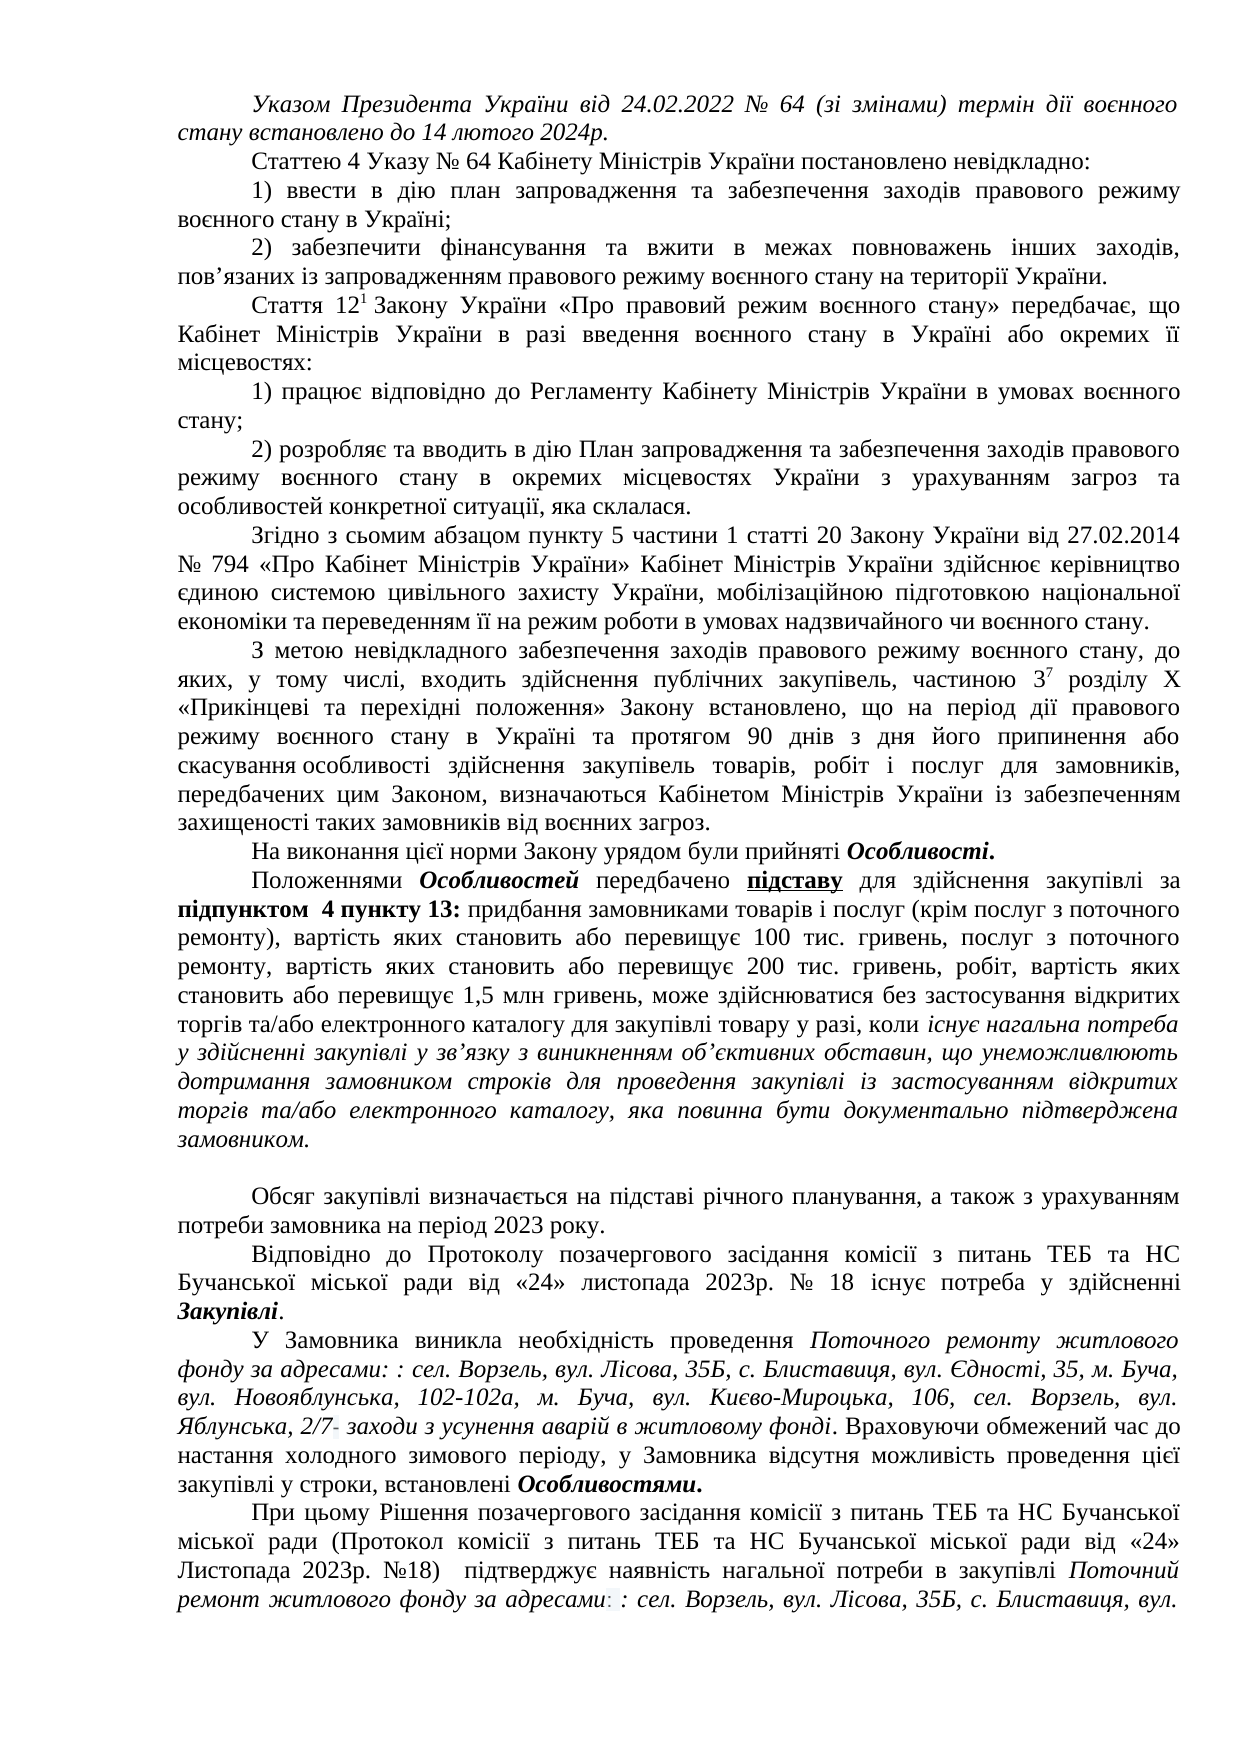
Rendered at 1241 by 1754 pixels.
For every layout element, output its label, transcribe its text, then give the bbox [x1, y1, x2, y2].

text Обсяг закупівлі визначається на підставі річного планування, а також з урахуванням потреби замовника на період 2023 року. [177, 1181, 1181, 1239]
text На виконання цієї норми Закону урядом були прийняті Особливості. [177, 836, 1181, 865]
text Положеннями Особливостей передбачено підставу для здійснення закупівлі за підпунктом 4 пункту 13: придбання замовниками товарів і послуг (крім послуг з поточного ремонту), вартість яких становить або перевищує 100 тис. гривень, послуг з поточного ремонту, вартість яких становить або перевищує 200 тис. гривень, робіт, вартість яких становить або перевищує 1,5 млн гривень, може здійснюватися без застосування відкритих торгів та/або електронного каталогу для закупівлі товару у разі, коли існує нагальна потреба у здійсненні закупівлі у зв’язку з виникненням об’єктивних обставин, що унеможливлюють дотримання замовником строків для проведення закупівлі із застосуванням відкритих торгів та/або електронного каталогу, яка повинна бути документально підтверджена замовником. [177, 865, 1181, 1152]
text У Замовника виникла необхідність проведення Поточного ремонту житлового фонду за адресами: : сел. Ворзель, вул. Лісова, 35Б, с. Блиставиця, вул. Єдності, 35, м. Буча, вул. Новояблунська, 102-102а, м. Буча, вул. Києво-Мироцька, 106, сел. Ворзель, вул. Яблунська, 2/7- заходи з усунення аварій в житловому фонді. Враховуючи обмежений час до настання холодного зимового періоду, у Замовника відсутня можливість проведення цієї закупівлі у строки, встановлені Особливостями. [177, 1325, 1181, 1497]
text Указом Президента України від 24.02.2022 № 64 (зі змінами) термін дії воєнного стану встановлено до 14 лютого 2024р. [177, 89, 1181, 146]
text Відповідно до Протоколу позачергового засідання комісії з питань ТЕБ та НС Бучанської міської ради від «24» листопада 2023р. № 18 існує потреба у здійсненні Закупівлі. [177, 1239, 1181, 1325]
text 1) працює відповідно до Регламенту Кабінету Міністрів України в умовах воєнного стану; [177, 376, 1181, 434]
text Статтею 4 Указу № 64 Кабінету Міністрів України постановлено невідкладно: [177, 146, 1181, 175]
text З метою невідкладного забезпечення заходів правового режиму воєнного стану, до яких, у тому числі, входить здійснення публічних закупівель, частиною 37 розділу Х «Прикінцеві та перехідні положення» Закону встановлено, що на період дії правового режиму воєнного стану в Україні та протягом 90 днів з дня його припинення або скасування особливості здійснення закупівель товарів, робіт і послуг для замовників, передбачених цим Законом, визначаються Кабінетом Міністрів України із забезпеченням захищеності таких замовників від воєнних загроз. [177, 635, 1181, 836]
text Стаття 121 Закону України «Про правовий режим воєнного стану» передбачає, що Кабінет Міністрів України в разі введення воєнного стану в Україні або окремих її місцевостях: [177, 290, 1181, 376]
text 1) ввести в дію план запровадження та забезпечення заходів правового режиму воєнного стану в Україні; [177, 175, 1181, 232]
text 2) розробляє та вводить в дію План запровадження та забезпечення заходів правового режиму воєнного стану в окремих місцевостях України з урахуванням загроз та особливостей конкретної ситуації, яка склалася. [177, 434, 1181, 520]
text 2) забезпечити фінансування та вжити в межах повноважень інших заходів, пов’язаних із запровадженням правового режиму воєнного стану на території України. [177, 232, 1181, 290]
text Згідно з сьомим абзацом пункту 5 частини 1 статті 20 Закону України від 27.02.2014 № 794 «Про Кабінет Міністрів України» Кабінет Міністрів України здійснює керівництво єдиною системою цивільного захисту України, мобілізаційною підготовкою національної економіки та переведенням її на режим роботи в умовах надзвичайного чи воєнного стану. [177, 520, 1181, 635]
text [177, 1497, 1181, 1612]
